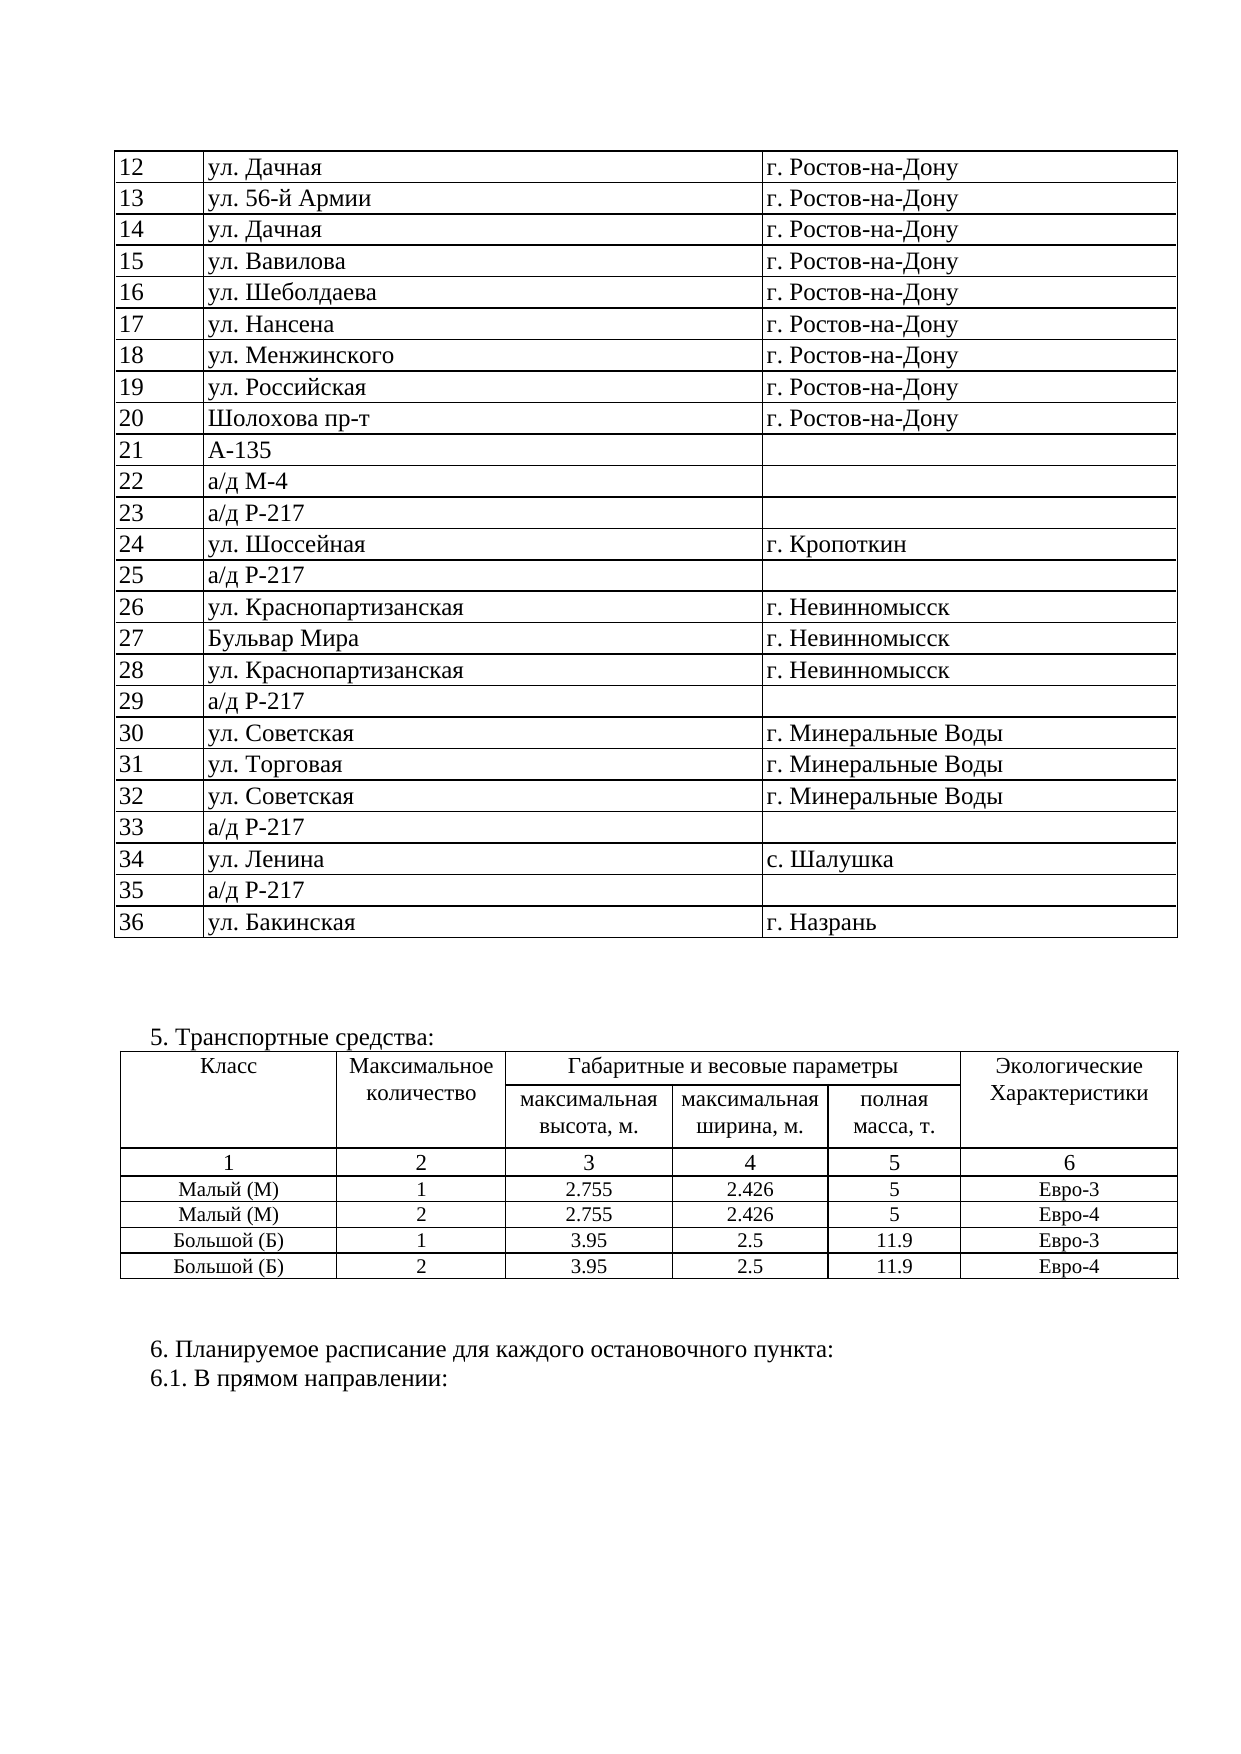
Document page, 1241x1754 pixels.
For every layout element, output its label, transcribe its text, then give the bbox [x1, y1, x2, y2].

table_cell ул. Шеболдаева [204, 277, 762, 307]
table_cell Малый (М) [121, 1177, 336, 1201]
table_cell Евро-3 [961, 1177, 1177, 1201]
table_cell 25 [115, 560, 203, 590]
table_cell 16 [115, 277, 203, 307]
table_cell 4 [673, 1149, 827, 1175]
table_cell ул. Советская [204, 781, 762, 811]
text 5. Транспортные средства: [150, 1022, 1090, 1051]
table_cell Евро-4 [961, 1254, 1177, 1278]
table_cell 2.5 [673, 1228, 827, 1252]
table_cell с. Шалушка [763, 842, 1177, 873]
table_cell 34 [115, 843, 203, 873]
table_cell 20 [115, 403, 203, 433]
table_cell 18 [115, 340, 203, 370]
table_cell г. Ростов-на-Дону [763, 213, 1177, 244]
table_cell полная масса, т. [829, 1086, 960, 1147]
table_cell а/д М-4 [204, 466, 762, 496]
table_cell ул. Краснопартизанская [204, 655, 762, 685]
table_cell г. Ростов-на-Дону [763, 244, 1177, 276]
table_cell [763, 496, 1177, 527]
table_cell а/д Р-217 [204, 875, 762, 905]
table_cell ул. Менжинского [204, 340, 762, 370]
table_cell ул. Нансена [204, 309, 762, 339]
table_cell г. Невинномысск [763, 653, 1177, 685]
table_header Габаритные и весовые параметры [506, 1052, 960, 1084]
table_cell 12 [115, 152, 203, 181]
table_cell Шолохова пр-т [204, 403, 762, 433]
table_cell [763, 559, 1177, 590]
table_cell 2 [337, 1202, 505, 1226]
table_cell 29 [115, 686, 203, 716]
table_cell 2 [337, 1254, 505, 1278]
table_cell 27 [115, 623, 203, 653]
table_cell 31 [115, 749, 203, 779]
table_cell 15 [115, 245, 203, 276]
table_cell ул. Шоссейная [204, 529, 762, 559]
table_cell ул. Вавилова [204, 246, 762, 276]
table_cell г. Минеральные Воды [763, 748, 1177, 779]
table_cell 17 [115, 308, 203, 339]
table_cell Евро-3 [961, 1228, 1177, 1252]
table_cell г. Ростов-на-Дону [763, 307, 1177, 339]
table_cell 2.755 [506, 1177, 672, 1201]
table_cell 26 [115, 591, 203, 622]
table_cell 13 [115, 183, 203, 213]
table_cell 2.426 [673, 1177, 827, 1201]
table_cell г. Ростов-на-Дону [763, 402, 1177, 433]
table_cell А-135 [204, 435, 762, 464]
table_cell [763, 685, 1177, 716]
table_cell 2.755 [506, 1202, 672, 1226]
table_cell 33 [115, 812, 203, 842]
table_cell 1 [337, 1228, 505, 1252]
table_cell 21 [115, 434, 203, 464]
table_cell 3.95 [506, 1228, 672, 1252]
table_cell Большой (Б) [121, 1254, 336, 1278]
table_cell 5 [829, 1177, 960, 1201]
table_cell 3 [506, 1149, 672, 1175]
table_cell максимальная высота, м. [506, 1086, 672, 1147]
table_cell 23 [115, 497, 203, 527]
table_cell г. Невинномысск [763, 590, 1177, 622]
table_cell [763, 811, 1177, 842]
table_cell г. Ростов-на-Дону [763, 181, 1177, 213]
table_cell 6 [961, 1149, 1177, 1175]
table_cell 11.9 [829, 1254, 960, 1278]
table_cell г. Минеральные Воды [763, 716, 1177, 748]
text 6.1. В прямом направлении: [150, 1363, 1090, 1392]
table_cell 2.5 [673, 1254, 827, 1278]
table_cell Малый (М) [121, 1202, 336, 1226]
table_cell 30 [115, 717, 203, 748]
table_cell 14 [115, 214, 203, 244]
table_cell 1 [337, 1177, 505, 1201]
table_header Класс [121, 1052, 336, 1147]
table_cell ул. Российская [204, 372, 762, 402]
table_cell 11.9 [829, 1228, 960, 1252]
table_cell Евро-4 [961, 1202, 1177, 1226]
table_cell г. Назрань [763, 905, 1177, 936]
table_cell 2.426 [673, 1202, 827, 1226]
table_cell г. Ростов-на-Дону [763, 339, 1177, 370]
table_cell а/д Р-217 [204, 561, 762, 590]
table_cell г. Минеральные Воды [763, 779, 1177, 811]
table_cell ул. Торговая [204, 749, 762, 779]
table_cell 3.95 [506, 1254, 672, 1278]
table_cell ул. 56-й Армии [204, 183, 762, 213]
table_cell [763, 874, 1177, 905]
table_cell Большой (Б) [121, 1228, 336, 1252]
table_cell 36 [115, 906, 203, 936]
table_header Экологические Характеристики [961, 1052, 1177, 1147]
table_cell [763, 465, 1177, 496]
table_header Максимальное количество [337, 1052, 505, 1147]
table_cell г. Кропоткин [763, 528, 1177, 559]
table_cell 32 [115, 780, 203, 811]
table_cell ул. Советская [204, 718, 762, 748]
table_cell ул. Дачная [204, 152, 762, 181]
table_cell а/д Р-217 [204, 686, 762, 716]
table_cell ул. Дачная [204, 215, 762, 244]
table_cell 22 [115, 466, 203, 496]
table_cell 24 [115, 529, 203, 559]
table_cell максимальная ширина, м. [673, 1086, 827, 1147]
table_cell 1 [121, 1149, 336, 1175]
table_cell 28 [115, 654, 203, 685]
table_cell ул. Бакинская [204, 907, 762, 936]
table_cell 2 [337, 1149, 505, 1175]
table_cell Бульвар Мира [204, 623, 762, 653]
table_cell г. Ростов-на-Дону [763, 370, 1177, 402]
table_cell г. Невинномысск [763, 622, 1177, 653]
table_cell а/д Р-217 [204, 498, 762, 527]
table_cell 35 [115, 875, 203, 905]
table_cell 19 [115, 371, 203, 402]
text 6. Планируемое расписание для каждого остановочного пункта: [150, 1334, 1090, 1363]
table_cell 5 [829, 1202, 960, 1226]
table_cell [763, 433, 1177, 464]
table_cell г. Ростов-на-Дону [763, 152, 1177, 181]
table_cell а/д Р-217 [204, 812, 762, 842]
table_cell г. Ростов-на-Дону [763, 276, 1177, 307]
table_cell ул. Ленина [204, 844, 762, 873]
table_cell ул. Краснопартизанская [204, 592, 762, 622]
table_cell 5 [829, 1149, 960, 1175]
